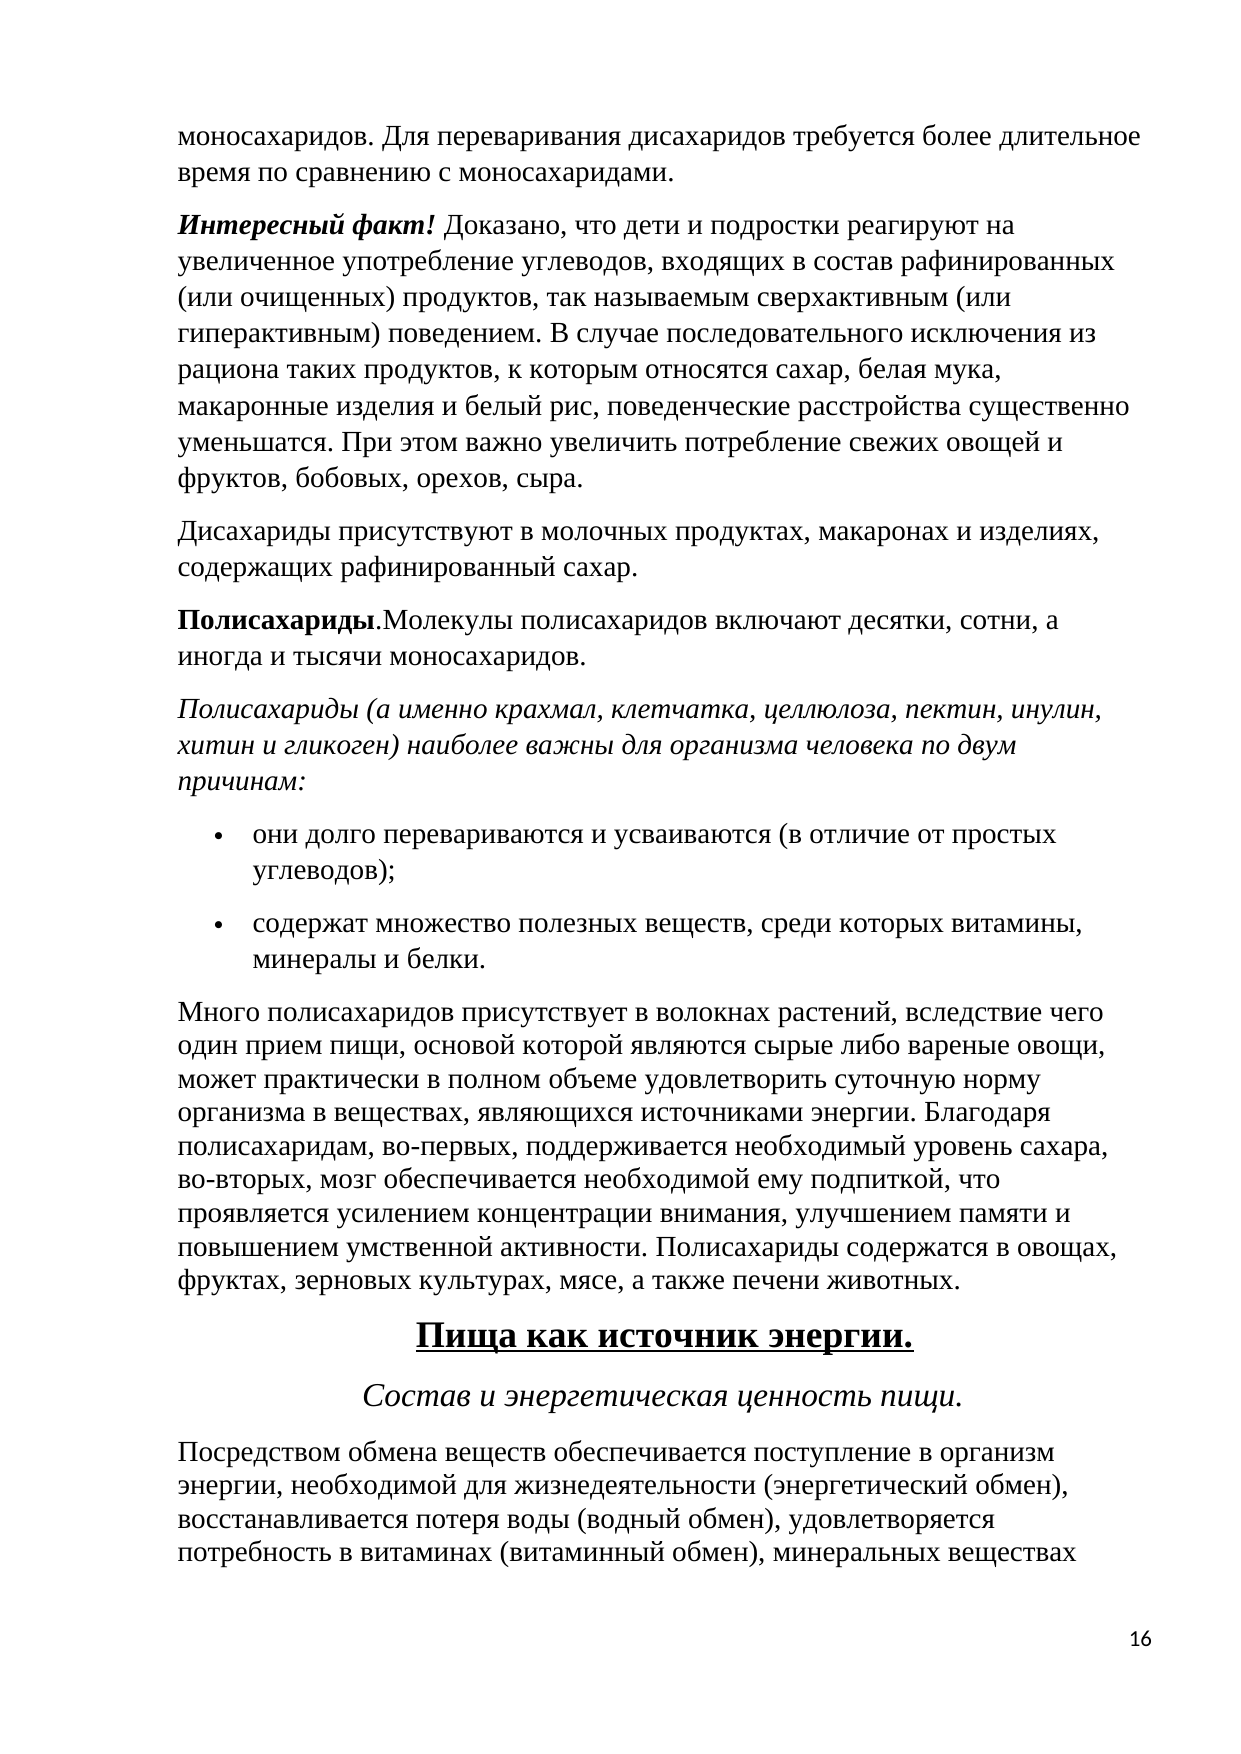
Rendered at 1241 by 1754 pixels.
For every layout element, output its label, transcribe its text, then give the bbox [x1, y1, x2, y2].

text Дисахариды присутствуют в молочных продуктах, макаронах и изделиях, содержащих рафинированный сахар. [177, 513, 1152, 583]
text Полисахариды.Молекулы полисахаридов включают десятки, сотни, а иногда и тысячи моносахаридов. [177, 602, 1152, 672]
text Много полисахаридов присутствует в волокнах растений, вследствие чего один прием пищи, основой которой являются сырые либо вареные овощи, может практически в полном объеме удовлетворить суточную норму организма в веществах, являющихся источниками энергии. Благодаря полисахаридам, во-первых, поддерживается необходимый уровень сахара, во-вторых, мозг обеспечивается необходимой ему подпиткой, что проявляется усилением концентрации внимания, улучшением памяти и повышением умственной активности. Полисахариды содержатся в овощах, фруктах, зерновых культурах, мясе, а также печени животных. [177, 994, 1152, 1296]
text Интересный факт! Доказано, что дети и подростки реагируют на увеличенное употребление углеводов, входящих в состав рафинированных (или очищенных) продуктов, так называемым сверхактивным (или гиперактивным) поведением. В случае последовательного исключения из рациона таких продуктов, к которым относятся сахар, белая мука, макаронные изделия и белый рис, поведенческие расстройства существенно уменьшатся. При этом важно увеличить потребление свежих овощей и фруктов, бобовых, орехов, сыра. [177, 207, 1152, 494]
list они долго перевариваются и усваиваются (в отличие от простых углеводов); [215, 816, 1152, 886]
text Пища как источник энергии. [177, 1312, 1152, 1356]
text Состав и энергетическая ценность пищи. [177, 1376, 1152, 1414]
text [177, 118, 1152, 188]
text Полисахариды (а именно крахмал, клетчатка, целлюлоза, пектин, инулин, хитин и гликоген) наиболее важны для организма человека по двум причинам: [177, 691, 1152, 797]
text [177, 1434, 1152, 1568]
list содержат множество полезных веществ, среди которых витамины, минералы и белки. [215, 905, 1152, 974]
